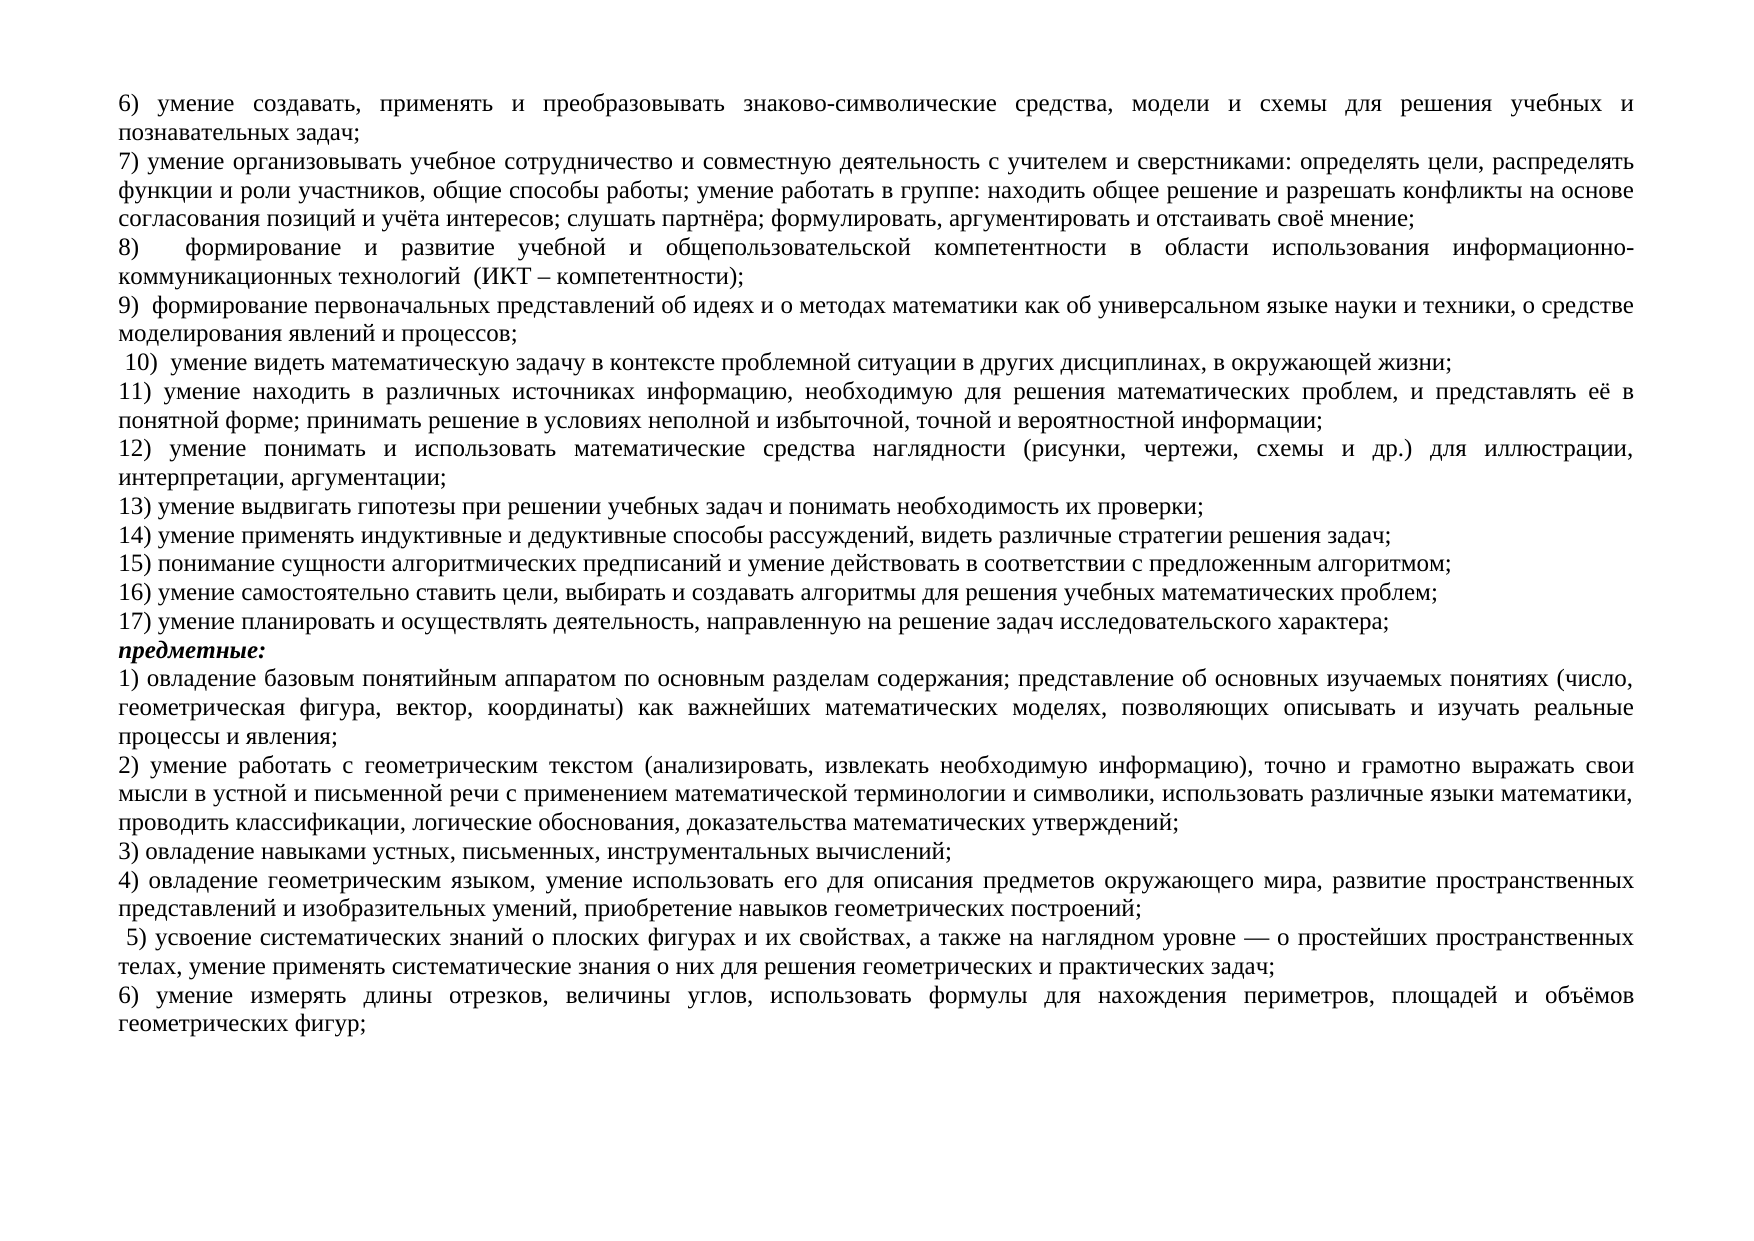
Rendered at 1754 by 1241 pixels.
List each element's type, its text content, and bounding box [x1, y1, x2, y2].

text 4) овладение геометрическим языком, умение использовать его для описания предметов окружающего мира, развитие пространственных представлений и изобразительных умений, приобретение навыков геометрических построений; [118, 865, 1636, 922]
text 1) овладение базовым понятийным аппаратом по основным разделам содержания; представление об основных изучаемых понятиях (число, геометрическая фигура, вектор, координаты) как важнейших математических моделях, позволяющих описывать и изучать реальные процессы и явления; [118, 663, 1636, 750]
text 13) умение выдвигать гипотезы при решении учебных задач и понимать необходимость их проверки; [118, 491, 1636, 520]
text 8) формирование и развитие учебной и общепользовательской компетентности в области использования информационно-коммуникационных технологий (ИКТ – компетентности); [118, 232, 1636, 290]
text 14) умение применять индуктивные и дедуктивные способы рассуждений, видеть различные стратегии решения задач; [118, 520, 1636, 548]
text 11) умение находить в различных источниках информацию, необходимую для решения математических проблем, и представлять её в понятной форме; принимать решение в условиях неполной и избыточной, точной и вероятностной информации; [118, 376, 1636, 433]
text предметные: [118, 635, 1636, 663]
text 3) овладение навыками устных, письменных, инструментальных вычислений; [118, 836, 1636, 865]
text 15) понимание сущности алгоритмических предписаний и умение действовать в соответствии с предложенным алгоритмом; [118, 548, 1636, 577]
text 17) умение планировать и осуществлять деятельность, направленную на решение задач исследовательского характера; [118, 606, 1636, 635]
text 10) умение видеть математическую задачу в контексте проблемной ситуации в других дисциплинах, в окружающей жизни; [118, 347, 1636, 376]
text 9) формирование первоначальных представлений об идеях и о методах математики как об универсальном языке науки и техники, о средстве моделирования явлений и процессов; [118, 290, 1636, 347]
text 6) умение создавать, применять и преобразовывать знаково-символические средства, модели и схемы для решения учебных и познавательных задач; [118, 88, 1636, 146]
text 16) умение самостоятельно ставить цели, выбирать и создавать алгоритмы для решения учебных математических проблем; [118, 577, 1636, 606]
text 12) умение понимать и использовать математические средства наглядности (рисунки, чертежи, схемы и др.) для иллюстрации, интерпретации, аргументации; [118, 433, 1636, 491]
text 5) усвоение систематических знаний о плоских фигурах и их свойствах, а также на наглядном уровне — о простейших пространственных телах, умение применять систематические знания о них для решения геометрических и практических задач; [118, 922, 1636, 980]
text 7) умение организовывать учебное сотрудничество и совместную деятельность с учителем и сверстниками: определять цели, распределять функции и роли участников, общие способы работы; умение работать в группе: находить общее решение и разрешать конфликты на основе согласования позиций и учёта интересов; слушать партнёра; формулировать, аргументировать и отстаивать своё мнение; [118, 146, 1636, 232]
text 2) умение работать с геометрическим текстом (анализировать, извлекать необходимую информацию), точно и грамотно выражать свои мысли в устной и письменной речи с применением математической терминологии и символики, использовать различные языки математики, проводить классификации, логические обоснования, доказательства математических утверждений; [118, 750, 1636, 836]
text 6) умение измерять длины отрезков, величины углов, использовать формулы для нахождения периметров, площадей и объёмов геометрических фигур; [118, 980, 1636, 1037]
